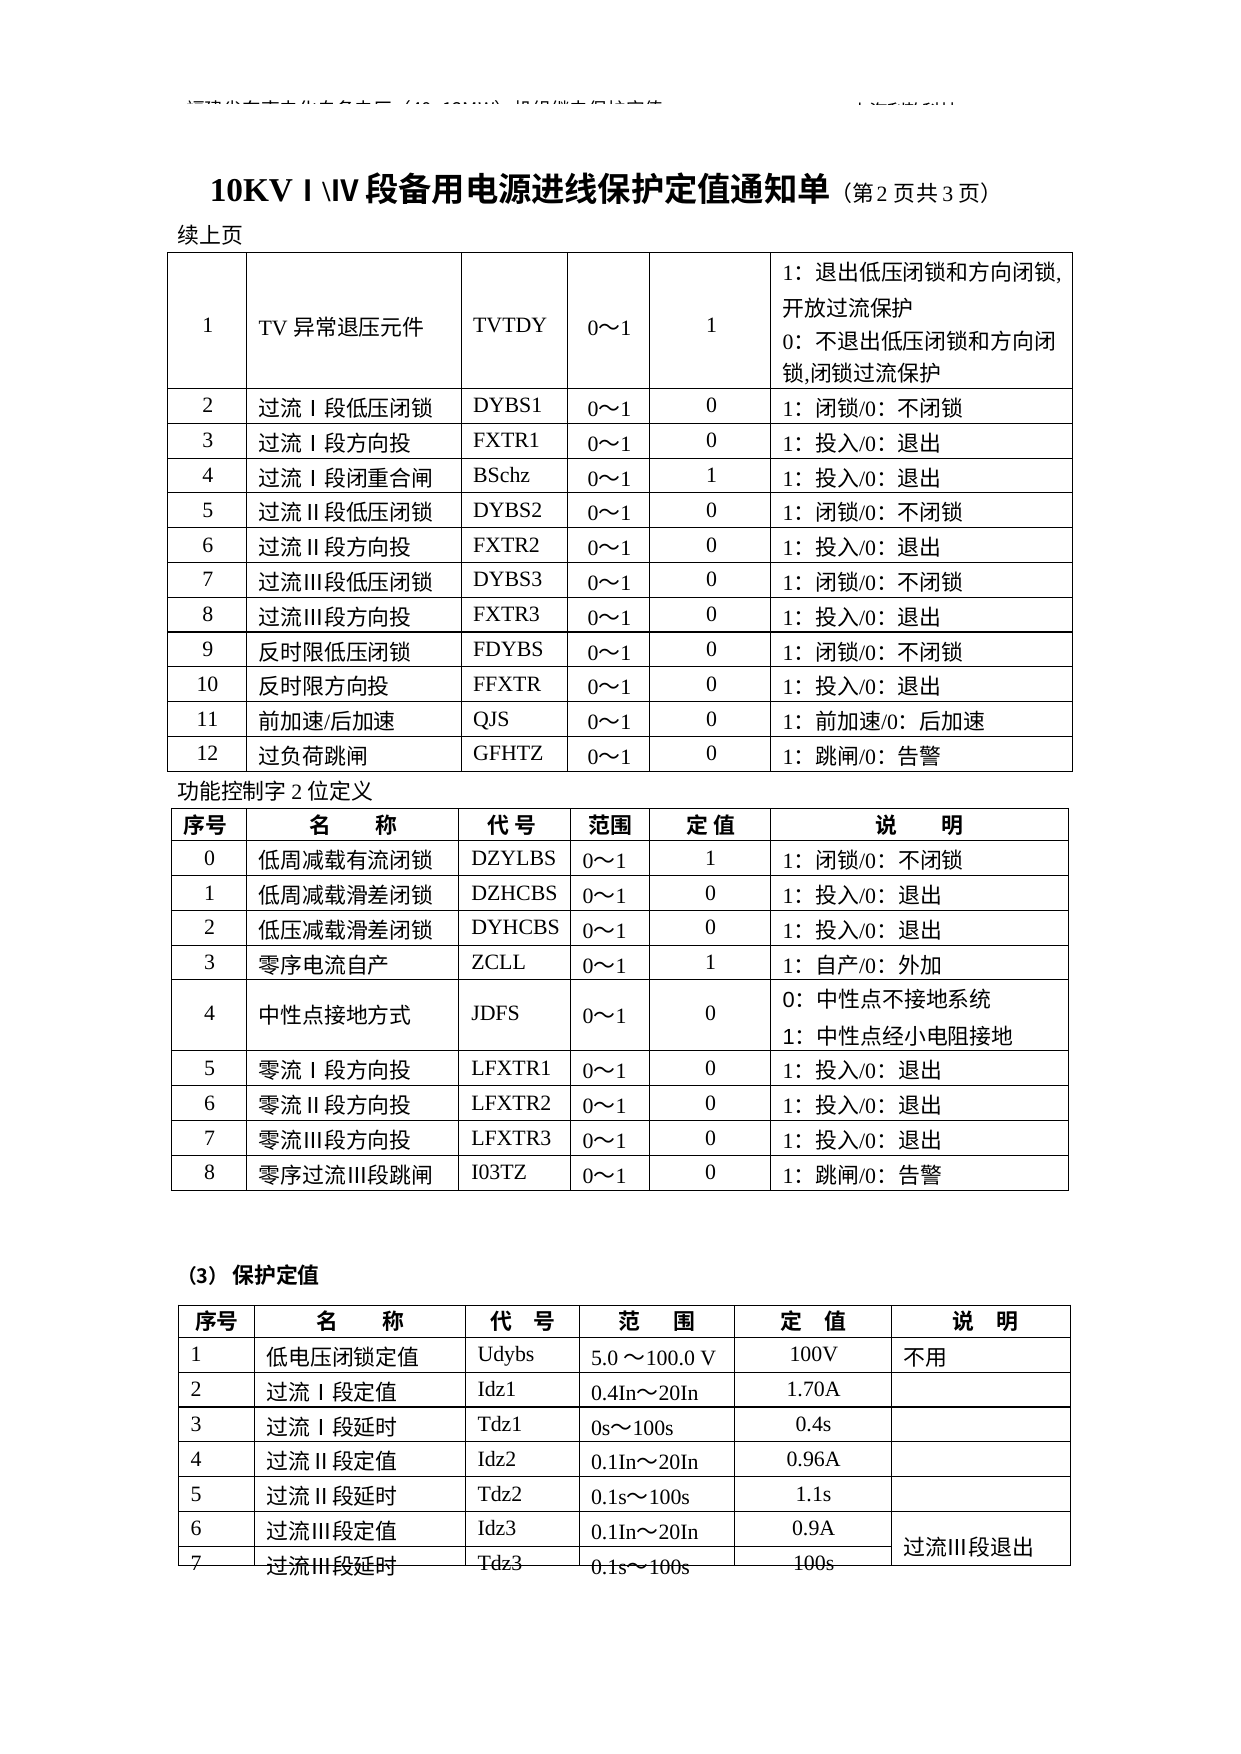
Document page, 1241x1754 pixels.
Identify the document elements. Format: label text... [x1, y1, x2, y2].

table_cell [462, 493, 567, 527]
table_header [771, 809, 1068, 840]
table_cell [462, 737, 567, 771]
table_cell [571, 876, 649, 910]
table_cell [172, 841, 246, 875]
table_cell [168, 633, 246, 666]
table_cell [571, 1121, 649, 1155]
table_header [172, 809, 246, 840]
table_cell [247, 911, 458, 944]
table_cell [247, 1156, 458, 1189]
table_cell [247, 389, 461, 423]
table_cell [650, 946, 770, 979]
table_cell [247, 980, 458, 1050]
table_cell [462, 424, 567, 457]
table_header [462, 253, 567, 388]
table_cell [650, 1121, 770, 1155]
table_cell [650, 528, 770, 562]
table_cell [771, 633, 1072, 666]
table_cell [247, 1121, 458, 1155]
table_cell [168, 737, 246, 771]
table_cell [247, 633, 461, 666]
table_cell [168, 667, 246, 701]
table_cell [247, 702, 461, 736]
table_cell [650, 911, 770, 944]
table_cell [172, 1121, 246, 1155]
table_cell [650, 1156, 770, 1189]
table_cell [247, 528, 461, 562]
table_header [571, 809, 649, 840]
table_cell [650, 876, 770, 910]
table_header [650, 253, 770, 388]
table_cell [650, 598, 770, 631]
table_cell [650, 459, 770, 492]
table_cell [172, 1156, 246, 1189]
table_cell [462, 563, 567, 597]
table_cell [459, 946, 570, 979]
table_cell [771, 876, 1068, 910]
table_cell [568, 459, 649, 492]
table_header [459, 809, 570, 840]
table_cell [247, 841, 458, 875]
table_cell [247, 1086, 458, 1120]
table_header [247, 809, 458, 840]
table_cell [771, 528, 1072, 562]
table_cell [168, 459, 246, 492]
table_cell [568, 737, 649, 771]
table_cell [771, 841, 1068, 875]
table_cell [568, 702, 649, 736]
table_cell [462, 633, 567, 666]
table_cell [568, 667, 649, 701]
text 10KVⅠ\Ⅳ段备用电源进线保护定值通知单（第 2 页 共 3 页） [209, 155, 1088, 212]
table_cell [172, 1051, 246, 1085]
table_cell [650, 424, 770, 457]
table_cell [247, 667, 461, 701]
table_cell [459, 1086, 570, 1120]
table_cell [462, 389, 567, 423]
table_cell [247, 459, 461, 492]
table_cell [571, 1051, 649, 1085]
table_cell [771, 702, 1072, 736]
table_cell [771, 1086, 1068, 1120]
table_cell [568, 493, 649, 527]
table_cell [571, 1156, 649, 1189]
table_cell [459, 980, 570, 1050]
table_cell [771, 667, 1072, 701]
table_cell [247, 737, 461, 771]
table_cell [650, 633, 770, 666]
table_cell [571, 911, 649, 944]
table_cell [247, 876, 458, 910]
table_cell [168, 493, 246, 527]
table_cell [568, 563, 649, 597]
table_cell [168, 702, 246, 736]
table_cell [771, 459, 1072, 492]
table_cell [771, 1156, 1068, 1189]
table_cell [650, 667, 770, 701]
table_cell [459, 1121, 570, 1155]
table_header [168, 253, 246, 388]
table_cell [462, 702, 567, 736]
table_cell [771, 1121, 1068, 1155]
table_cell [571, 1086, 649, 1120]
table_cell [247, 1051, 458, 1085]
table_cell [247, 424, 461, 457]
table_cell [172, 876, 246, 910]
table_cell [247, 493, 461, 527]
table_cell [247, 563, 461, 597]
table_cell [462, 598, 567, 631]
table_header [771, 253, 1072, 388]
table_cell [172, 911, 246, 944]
list 保护定值 [177, 1258, 1088, 1290]
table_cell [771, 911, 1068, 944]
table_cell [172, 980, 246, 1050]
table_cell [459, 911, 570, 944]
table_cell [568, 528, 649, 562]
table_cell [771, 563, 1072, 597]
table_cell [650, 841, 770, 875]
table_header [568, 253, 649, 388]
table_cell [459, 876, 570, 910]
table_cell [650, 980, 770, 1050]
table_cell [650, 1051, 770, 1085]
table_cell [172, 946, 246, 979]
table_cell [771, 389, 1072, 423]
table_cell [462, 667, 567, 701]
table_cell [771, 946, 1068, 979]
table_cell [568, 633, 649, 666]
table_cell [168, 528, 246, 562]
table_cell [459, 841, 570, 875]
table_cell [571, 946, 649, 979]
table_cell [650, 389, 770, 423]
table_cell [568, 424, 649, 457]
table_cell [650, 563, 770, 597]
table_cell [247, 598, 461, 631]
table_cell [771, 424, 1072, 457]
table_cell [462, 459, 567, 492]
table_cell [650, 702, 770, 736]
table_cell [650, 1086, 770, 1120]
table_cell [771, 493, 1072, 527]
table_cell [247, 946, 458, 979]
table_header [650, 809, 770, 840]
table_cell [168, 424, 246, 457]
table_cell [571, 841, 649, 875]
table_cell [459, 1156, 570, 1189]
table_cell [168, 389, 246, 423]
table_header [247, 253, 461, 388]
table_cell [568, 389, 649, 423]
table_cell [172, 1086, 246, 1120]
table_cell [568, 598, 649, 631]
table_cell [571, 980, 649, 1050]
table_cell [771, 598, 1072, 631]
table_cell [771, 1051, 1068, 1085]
text 续上页 [177, 218, 1088, 250]
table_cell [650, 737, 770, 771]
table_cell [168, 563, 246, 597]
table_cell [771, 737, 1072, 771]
text 功能控制字 2 位定义 [177, 774, 1088, 805]
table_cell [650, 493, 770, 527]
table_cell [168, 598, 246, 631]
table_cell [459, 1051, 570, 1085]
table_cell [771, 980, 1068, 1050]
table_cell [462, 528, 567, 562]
